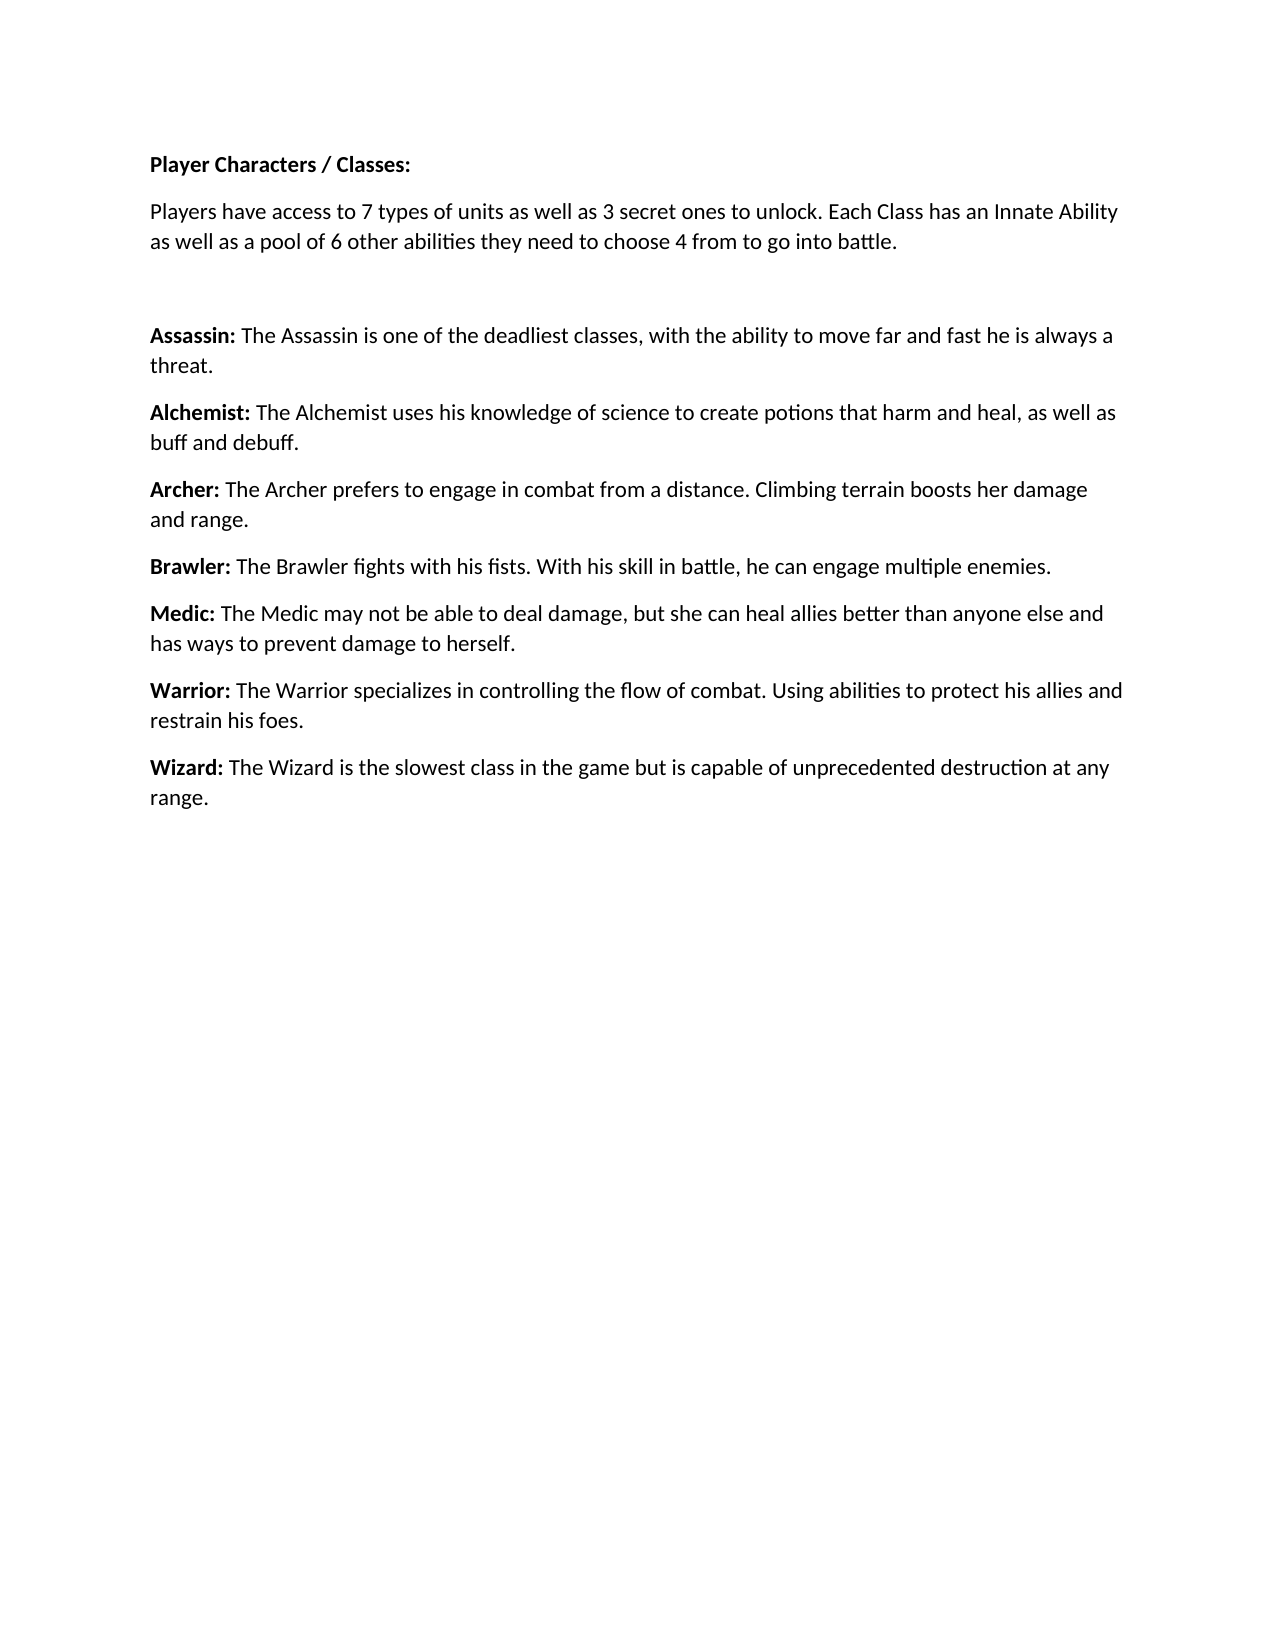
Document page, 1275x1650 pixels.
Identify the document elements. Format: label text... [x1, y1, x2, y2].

text Players have access to 7 types of units as well as 3 secret ones to unlock. Each Class has an Innate Ability as well as a pool of 6 other abilities they need to choose 4 from to go into battle. [150, 197, 1125, 255]
text Player Characters / Classes: [150, 150, 1125, 178]
text Wizard: The Wizard is the slowest class in the game but is capable of unprecedented destruction at any range. [150, 753, 1125, 811]
text Brawler: The Brawler fights with his fists. With his skill in battle, he can engage multiple enemies. [150, 552, 1125, 580]
text Alchemist: The Alchemist uses his knowledge of science to create potions that harm and heal, as well as buff and debuff. [150, 398, 1125, 456]
text Assassin: The Assassin is one of the deadliest classes, with the ability to move far and fast he is always a threat. [150, 321, 1125, 379]
text Medic: The Medic may not be able to deal damage, but she can heal allies better than anyone else and has ways to prevent damage to herself. [150, 599, 1125, 657]
text Archer: The Archer prefers to engage in combat from a distance. Climbing terrain boosts her damage and range. [150, 475, 1125, 533]
text Warrior: The Warrior specializes in controlling the flow of combat. Using abilities to protect his allies and restrain his foes. [150, 676, 1125, 734]
